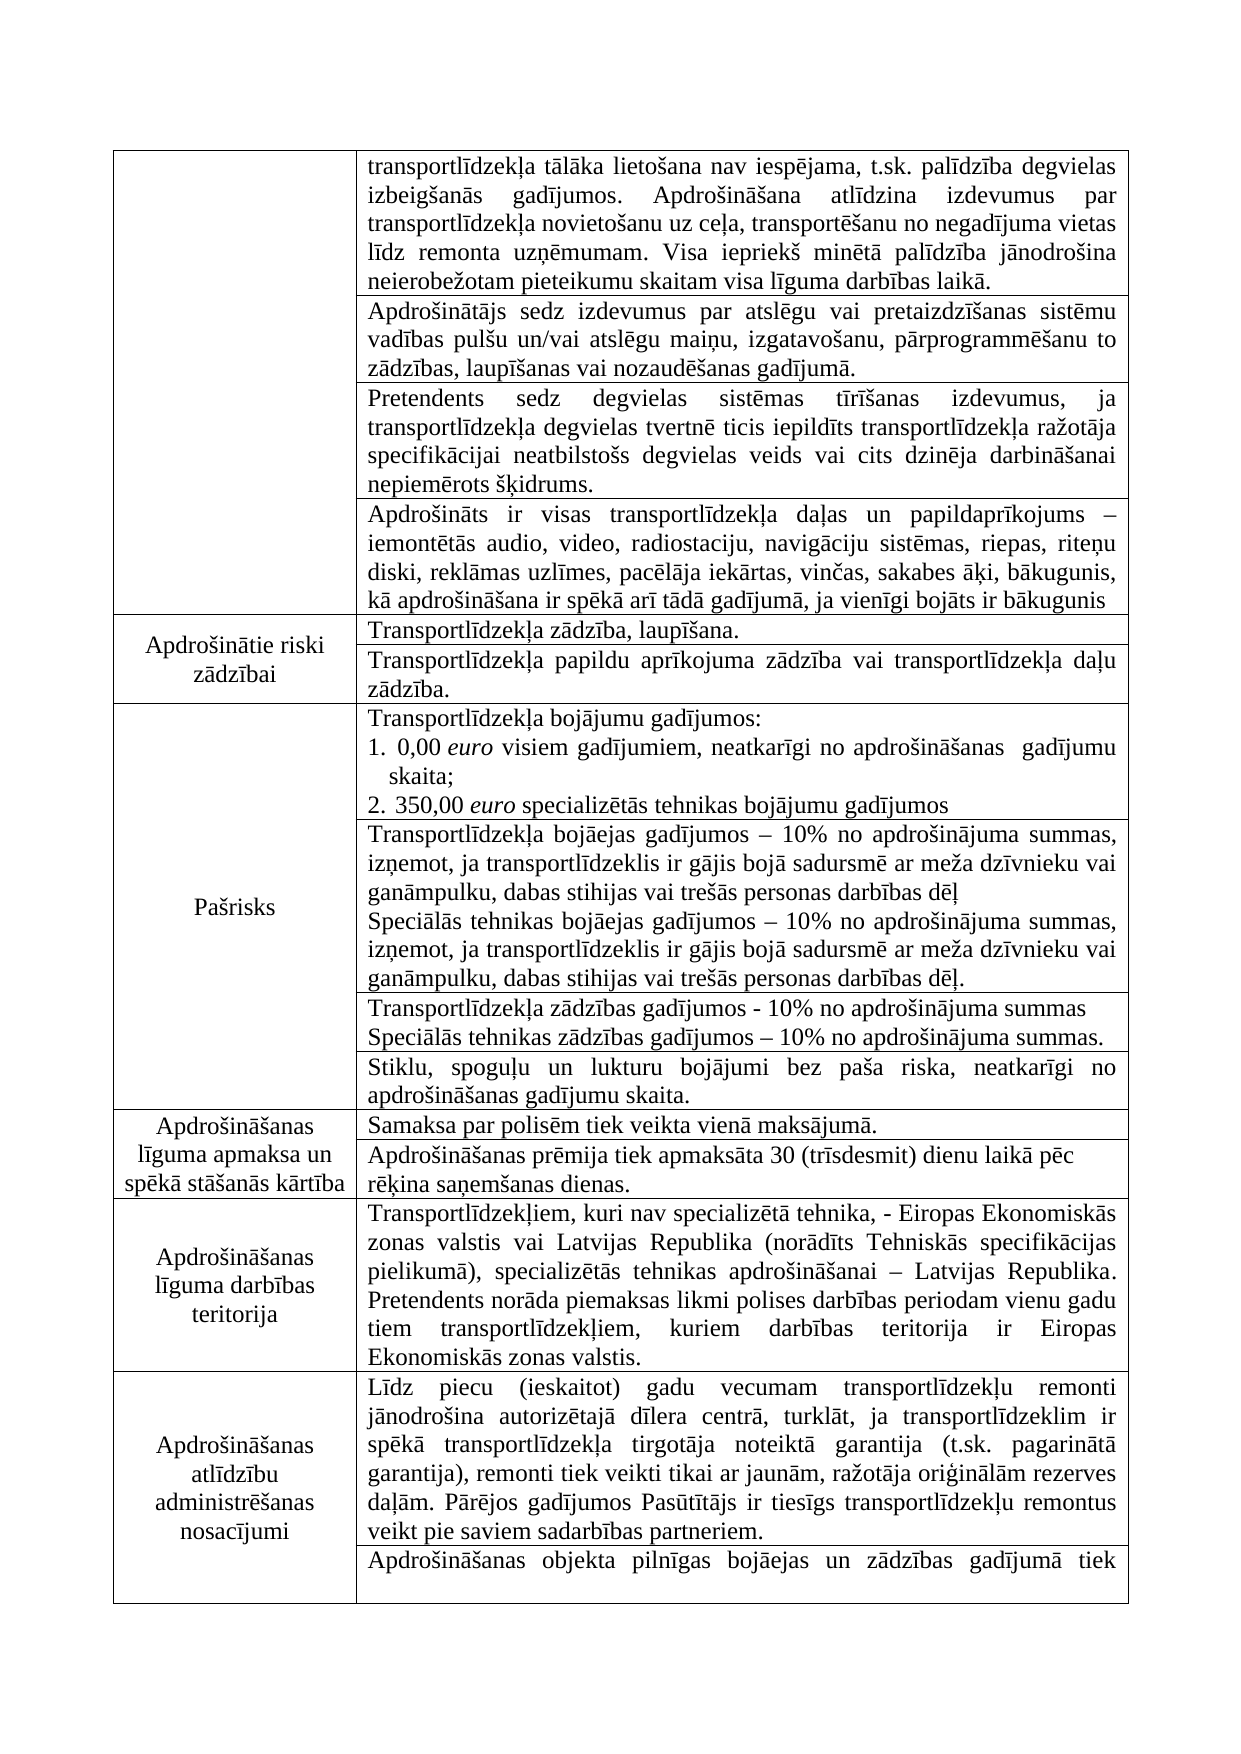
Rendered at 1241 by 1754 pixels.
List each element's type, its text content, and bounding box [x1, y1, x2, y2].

table_cell Apdrošinātie riski zādzībai [114, 615, 356, 702]
table_cell Transportlīdzekļa bojājumu gadījumos: 0,00 euro visiem gadījumiem, neatkarīgi no apdrošināšanas gadījumu skaita; 350,00 euro specializētās tehnikas bojājumu gadījumos [357, 704, 1128, 818]
table_cell Pašrisks [114, 704, 356, 1109]
table_cell Transportlīdzekļa zādzības gadījumos - 10% no apdrošinājuma summas Speciālās tehnikas zādzības gadījumos – 10% no apdrošinājuma summas. [357, 993, 1128, 1051]
table_cell Pretendents sedz degvielas sistēmas tīrīšanas izdevumus, ja transportlīdzekļa degvielas tvertnē ticis iepildīts transportlīdzekļa ražotāja specifikācijai neatbilstošs degvielas veids vai cits dzinēja darbināšanai nepiemērots šķidrums. [357, 383, 1128, 498]
table_cell Transportlīdzekļa papildu aprīkojuma zādzība vai transportlīdzekļa daļu zādzība. [357, 645, 1128, 702]
table_cell Apdrošināšanas prēmija tiek apmaksāta 30 (trīsdesmit) dienu laikā pēc rēķina saņemšanas dienas. [357, 1140, 1128, 1197]
table_cell Samaksa par polisēm tiek veikta vienā maksājumā. [357, 1110, 1128, 1139]
table_cell Apdrošināts ir visas transportlīdzekļa daļas un papildaprīkojums – iemontētās audio, video, radiostaciju, navigāciju sistēmas, riepas, riteņu diski, reklāmas uzlīmes, pacēlāja iekārtas, vinčas, sakabes āķi, bākugunis, kā apdrošināšana ir spēkā arī tādā gadījumā, ja vienīgi bojāts ir bākugunis [357, 499, 1128, 614]
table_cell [357, 151, 1128, 295]
table_cell Transportlīdzekļiem, kuri nav specializētā tehnika, - Eiropas Ekonomiskās zonas valstis vai Latvijas Republika (norādīts Tehniskās specifikācijas pielikumā), specializētās tehnikas apdrošināšanai – Latvijas Republika. Pretendents norāda piemaksas likmi polises darbības periodam vienu gadu tiem transportlīdzekļiem, kuriem darbības teritorija ir Eiropas Ekonomiskās zonas valstis. [357, 1199, 1128, 1371]
table_cell Apdrošināšanas līguma darbības teritorija [114, 1199, 356, 1371]
table_cell Apdrošināšanas atlīdzību administrēšanas nosacījumi [114, 1372, 356, 1603]
table_cell Apdrošināšanas līguma apmaksa un spēkā stāšanās kārtība [114, 1110, 356, 1197]
table_cell Transportlīdzekļa bojāejas gadījumos – 10% no apdrošinājuma summas, izņemot, ja transportlīdzeklis ir gājis bojā sadursmē ar meža dzīvnieku vai ganāmpulku, dabas stihijas vai trešās personas darbības dēļ Speciālās tehnikas bojāejas gadījumos – 10% no apdrošinājuma summas, izņemot, ja transportlīdzeklis ir gājis bojā sadursmē ar meža dzīvnieku vai ganāmpulku, dabas stihijas vai trešās personas darbības dēļ. [357, 820, 1128, 992]
table_cell Transportlīdzekļa zādzība, laupīšana. [357, 615, 1128, 644]
table_cell Līdz piecu (ieskaitot) gadu vecumam transportlīdzekļu remonti jānodrošina autorizētajā dīlera centrā, turklāt, ja transportlīdzeklim ir spēkā transportlīdzekļa tirgotāja noteiktā garantija (t.sk. pagarinātā garantija), remonti tiek veikti tikai ar jaunām, ražotāja oriģinālām rezerves daļām. Pārējos gadījumos Pasūtītājs ir tiesīgs transportlīdzekļu remontus veikt pie saviem sadarbības partneriem. [357, 1372, 1128, 1544]
table_cell Stiklu, spoguļu un lukturu bojājumi bez paša riska, neatkarīgi no apdrošināšanas gadījumu skaita. [357, 1052, 1128, 1109]
table_cell Apdrošinātājs sedz izdevumus par atslēgu vai pretaizdzīšanas sistēmu vadības pulšu un/vai atslēgu maiņu, izgatavošanu, pārprogrammēšanu to zādzības, laupīšanas vai nozaudēšanas gadījumā. [357, 296, 1128, 382]
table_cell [357, 1546, 1128, 1603]
